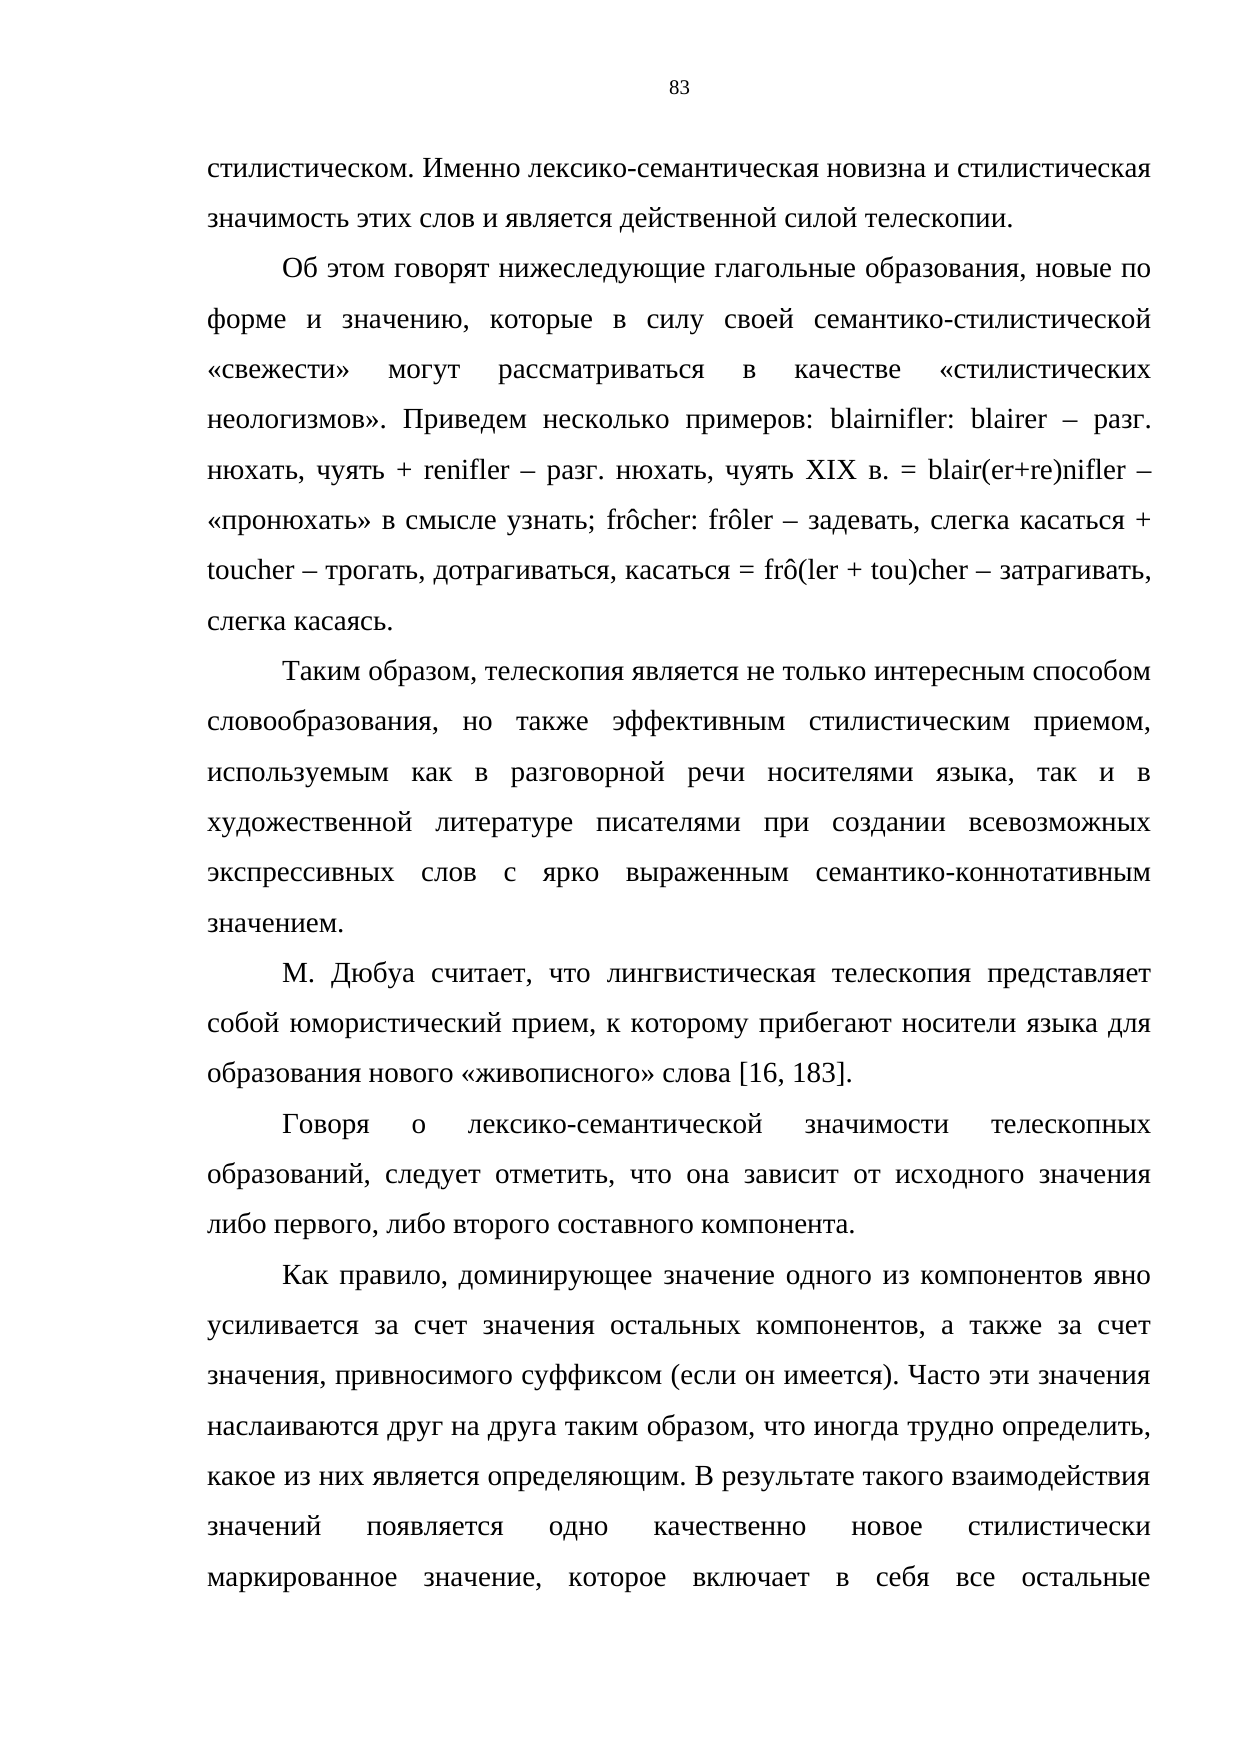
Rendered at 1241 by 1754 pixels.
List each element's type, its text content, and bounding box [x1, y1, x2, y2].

text М. Дюбуа считает, что лингвистическая телескопия представляет собой юмористический прием, к которому прибегают носители языка для образования нового «живописного» слова [16, 183]. [207, 955, 1152, 1089]
text Об этом говорят нижеследующие глагольные образования, новые по форме и значению, которые в силу своей семантико-стилистической «свежести» могут рассматриваться в качестве «стилистических неологизмов». Приведем несколько примеров: blairnifler: blairer – разг. нюхать, чуять + renifler – разг. нюхать, чуять XIX в. = blair(er+re)nifler – «пронюхать» в смысле узнать; frôcher: frôler – задевать, слегка касаться + toucher – трогать, дотрагиваться, касаться = frô(ler + tou)cher – затрагивать, слегка касаясь. [207, 251, 1152, 636]
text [207, 150, 1152, 234]
text Говоря о лексико-семантической значимости телескопных образований, следует отметить, что она зависит от исходного значения либо первого, либо второго составного компонента. [207, 1106, 1152, 1240]
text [207, 1257, 1152, 1592]
text Таким образом, телескопия является не только интересным способом словообразования, но также эффективным стилистическим приемом, используемым как в разговорной речи носителями языка, так и в художественной литературе писателями при создании всевозможных экспрессивных слов с ярко выраженным семантико-коннотативным значением. [207, 653, 1152, 938]
